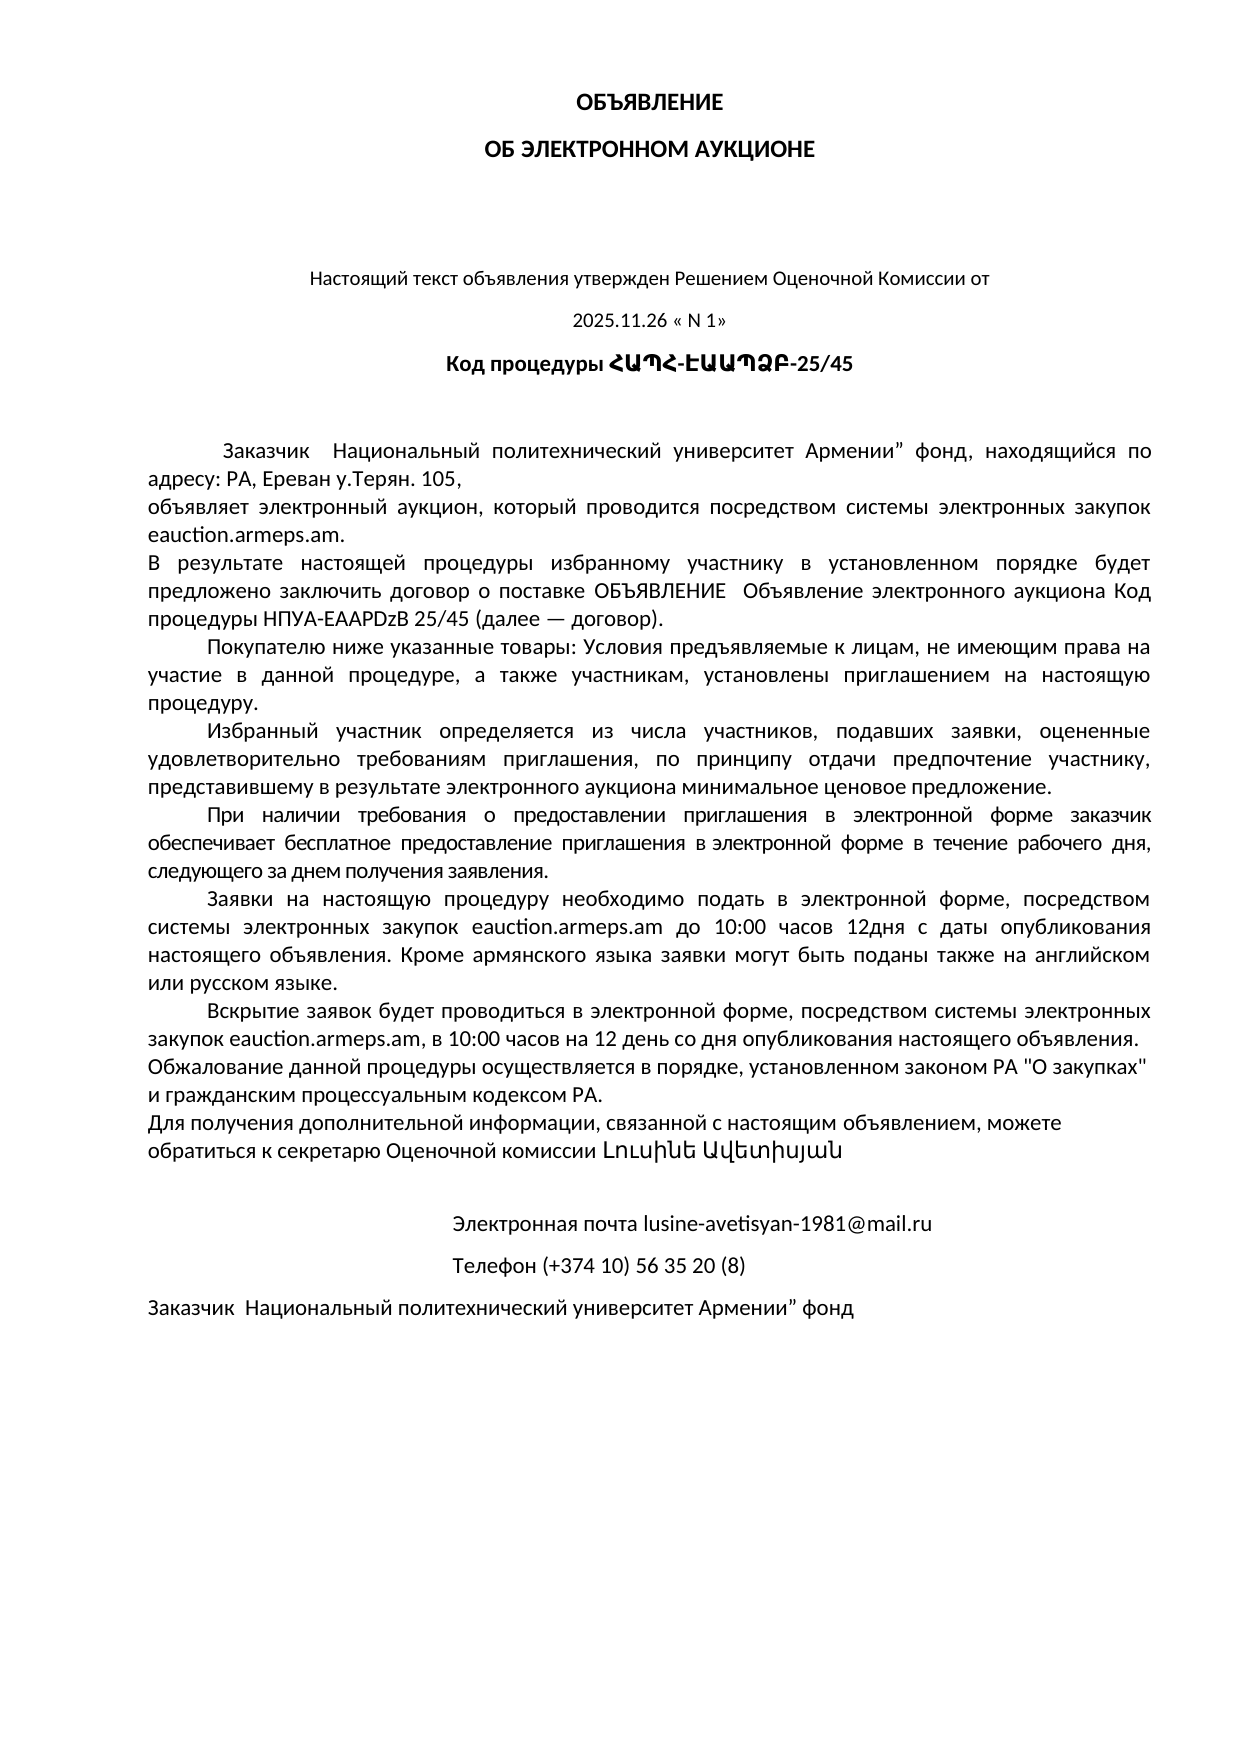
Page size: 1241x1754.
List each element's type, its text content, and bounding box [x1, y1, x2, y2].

text Заявки на настоящую процедуру необходимо подать в электронной форме, посредством системы электронных закупок eauction.armeps.am до 10:00 часов 12дня с даты опубликования настоящего объявления. Кроме армянского языка заявки могут быть поданы также на английском или русском языке. [148, 884, 1152, 996]
text В результате настоящей процедуры избранному участнику в установленном порядке будет предложено заключить договор о поставке ОБЪЯВЛЕНИЕ Объявление электронного аукциона Код процедуры НПУА-EAAPDzB 25/45 (далее — договор). [148, 548, 1152, 632]
text Обжалование данной процедуры осуществляется в порядке, установленном законом РА "О закупках" и гражданским процессуальным кодексом РА. [148, 1052, 1152, 1108]
text 2025.11.26 « N 1» [148, 307, 1152, 332]
text Заказчик Национальный политехнический университет Армении” фонд [148, 1293, 1152, 1321]
text Покупателю ниже указанные товары: Условия предъявляемые к лицам, не имеющим права на участие в данной процедуре, а также участникам, установлены приглашением на настоящую процедуру. [148, 632, 1152, 716]
text объявляет электронный аукцион, который проводится посредством системы электронных закупок eauction.armeps.am. [148, 492, 1152, 548]
text Телефон (+374 10) 56 35 20 (8) [148, 1251, 1152, 1279]
text Вскрытие заявок будет проводиться в электронной форме, посредством системы электронных закупок eauction.armeps.am, в 10:00 часов на 12 день со дня опубликования настоящего объявления. [148, 996, 1152, 1052]
text Код процедуры ՀԱՊՀ-ԷԱԱՊՁԲ-25/45 [148, 349, 1152, 377]
text Электронная почта lusine-avetisyan-1981@mail.ru [148, 1209, 1152, 1237]
text Заказчик Национальный политехнический университет Армении” фонд, находящийся по адресу: РА, Ереван у.Терян. 105, [148, 436, 1152, 492]
text Для получения дополнительной информации, связанной с настоящим объявлением, можете обратиться к секретарю Оценочной комиссии Լուսինե Ավետիսյան [148, 1108, 1152, 1164]
text При наличии требования о предоставлении приглашения в электронной форме заказчик обеспечивает бесплатное предоставление приглашения в электронной форме в течение рабочего дня, следующего за днем получения заявления. [148, 800, 1152, 884]
text Избранный участник определяется из числа участников, подавших заявки, оцененные удовлетворительно требованиям приглашения, по принципу отдачи предпочтение участнику, представившему в результате электронного аукциона минимальное ценовое предложение. [148, 716, 1152, 800]
text ОБ ЭЛЕКТРОННОМ АУКЦИОНЕ [148, 134, 1152, 164]
text ОБЪЯВЛЕНИЕ [148, 86, 1152, 117]
text Настоящий текст объявления утвержден Решением Оценочной Комиссии от [148, 265, 1152, 290]
